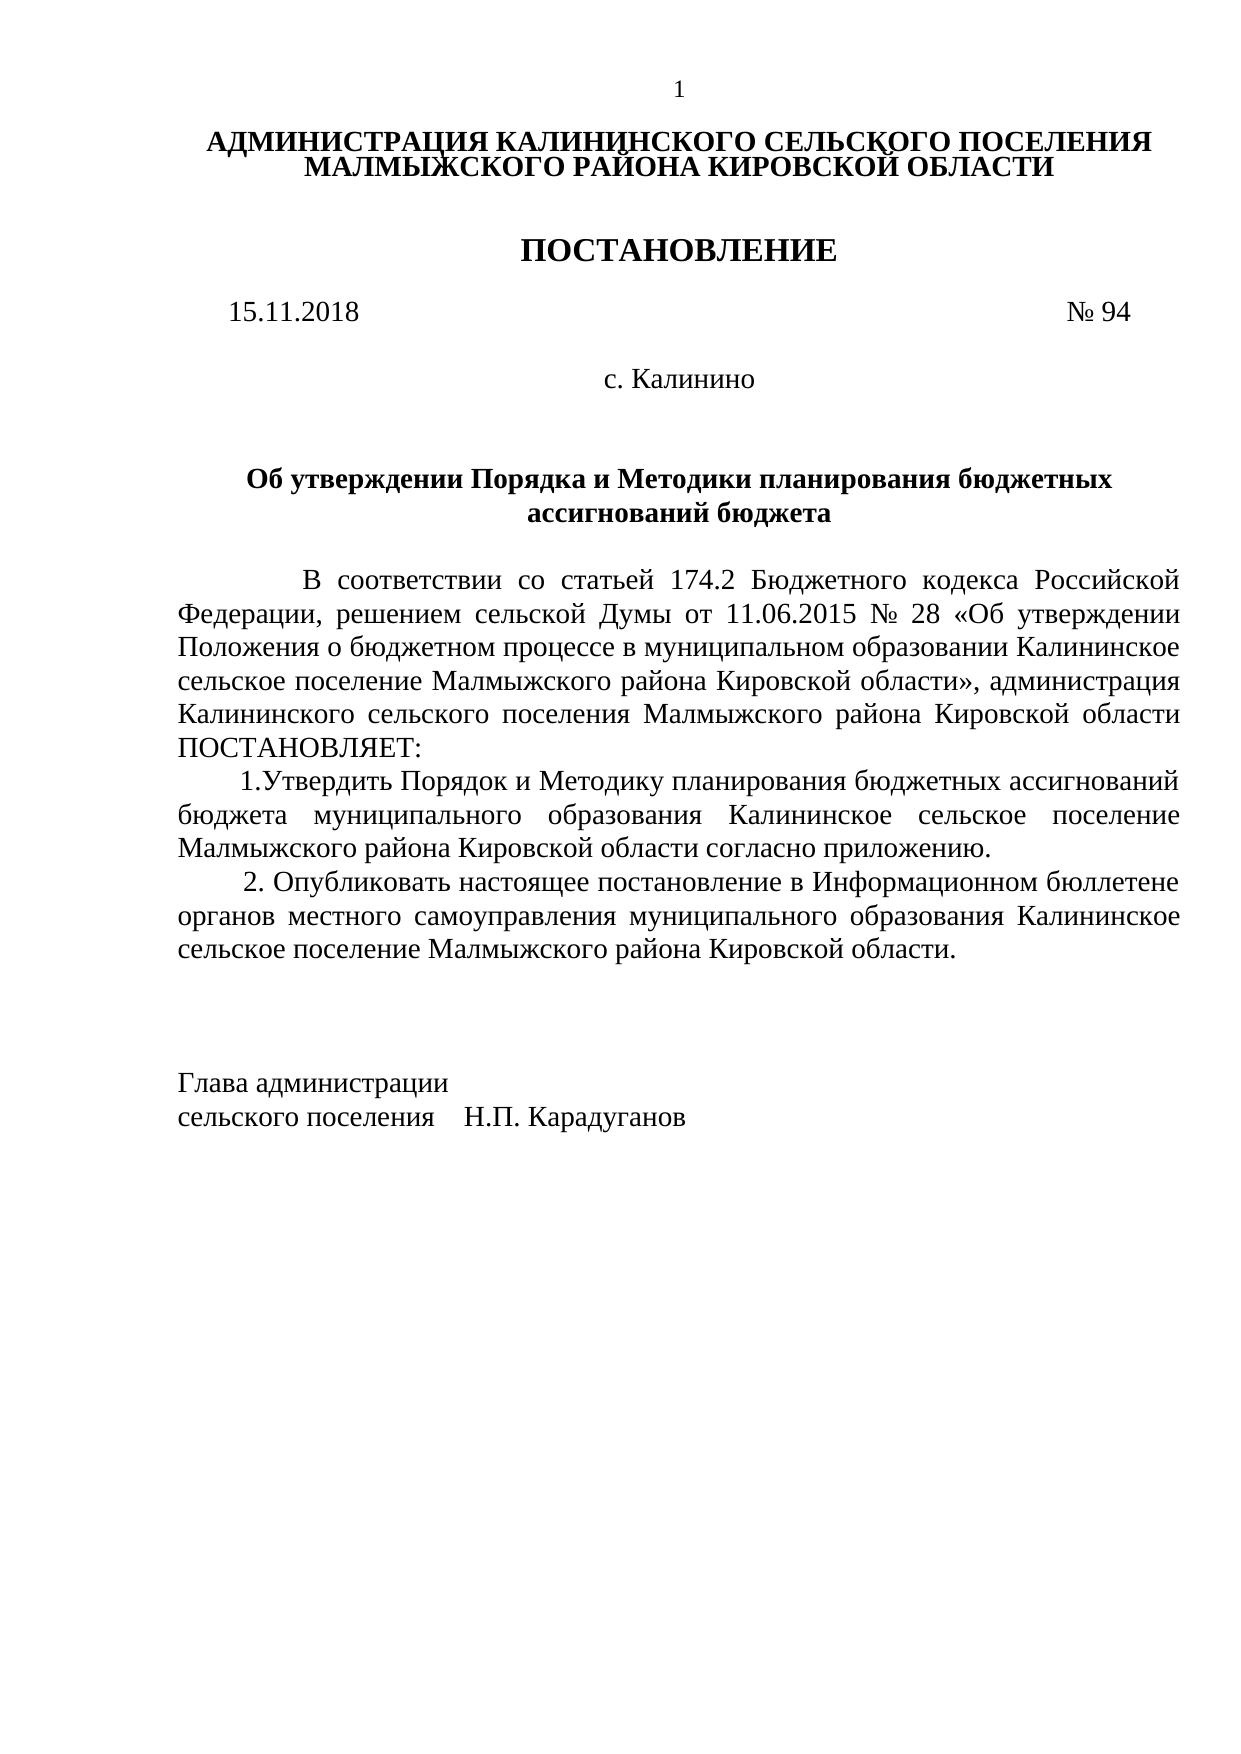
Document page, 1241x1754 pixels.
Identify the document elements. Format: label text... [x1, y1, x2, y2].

text АДМИНИСТРАЦИЯ КАЛИНИНСКОГО СЕЛЬСКОГО ПОСЕЛЕНИЯ [177, 131, 1181, 156]
text 1.Утвердить Порядок и Методику планирования бюджетных ассигнований бюджета муниципального образования Калининское сельское поселение Малмыжского района Кировской области согласно приложению. [177, 763, 1181, 864]
text МАЛМЫЖСКОГО РАЙОНА КИРОВСКОЙ ОБЛАСТИ [177, 156, 1181, 181]
text с. Калинино [177, 361, 1181, 394]
text 15.11.2018 № 94 [177, 294, 1181, 327]
text 2. Опубликовать настоящее постановление в Информационном бюллетене органов местного самоуправления муниципального образования Калининское сельское поселение Малмыжского района Кировской области. [177, 864, 1181, 965]
text В соответствии со статьей 174.2 Бюджетного кодекса Российской Федерации, решением сельской Думы от 11.06.2015 № 28 «Об утверждении Положения о бюджетном процессе в муниципальном образовании Калининское сельское поселение Малмыжского района Кировской области», администрация Калининского сельского поселения Малмыжского района Кировской области ПОСТАНОВЛЯЕТ: [177, 562, 1181, 763]
text ПОСТАНОВЛЕНИЕ [177, 231, 1181, 269]
text сельского поселения Н.П. Карадуганов [177, 1099, 1181, 1132]
text Глава администрации [177, 1065, 1181, 1099]
text Об утверждении Порядка и Методики планирования бюджетных ассигнований бюджета [177, 462, 1181, 529]
